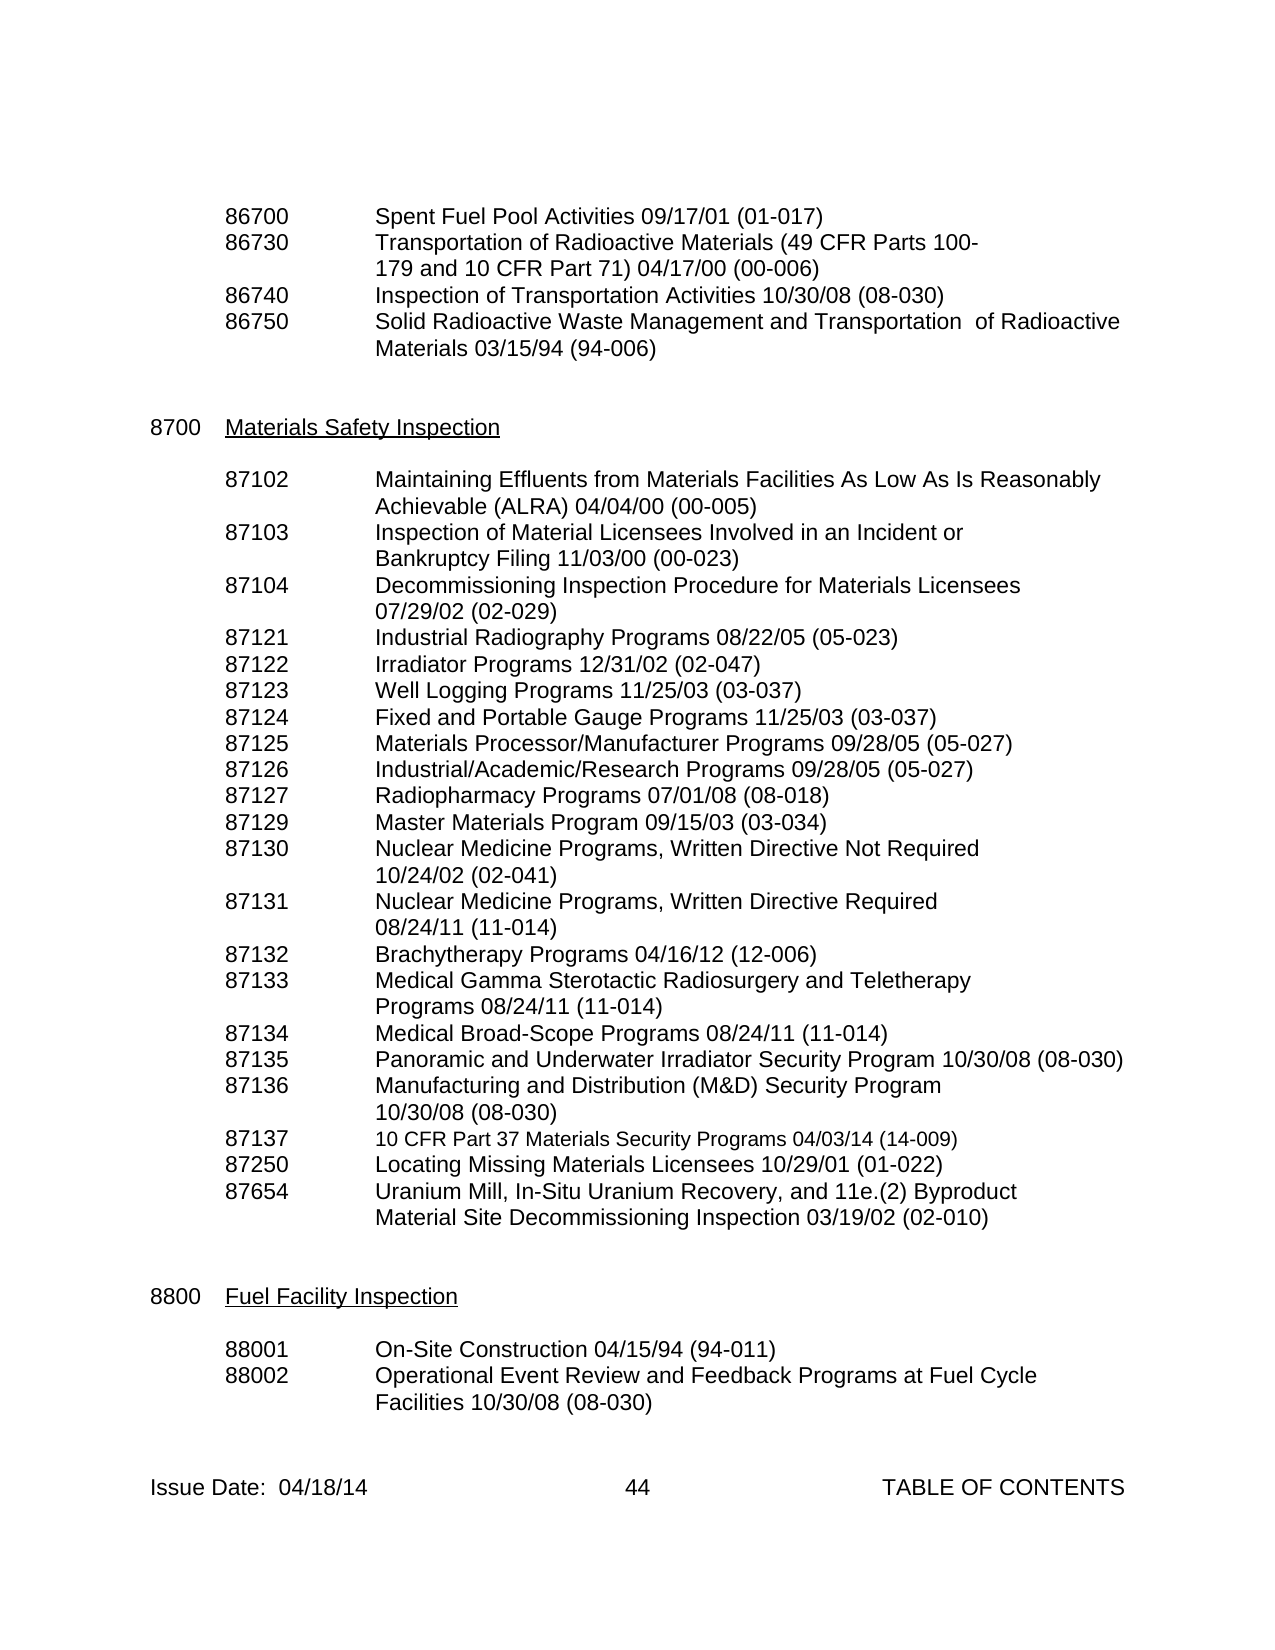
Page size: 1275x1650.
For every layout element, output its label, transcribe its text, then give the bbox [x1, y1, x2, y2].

text 87131 Nuclear Medicine Programs, Written Directive Required [150, 888, 1125, 914]
text Bankruptcy Filing 11/03/00 (00-023) [150, 545, 1125, 572]
text 86700 Spent Fuel Pool Activities 09/17/01 (01-017) [150, 203, 1125, 229]
text 87134 Medical Broad-Scope Programs 08/24/11 (11-014) [150, 1020, 1125, 1046]
text 87129 Master Materials Program 09/15/03 (03-034) [150, 809, 1125, 835]
text 88001 On-Site Construction 04/15/94 (94-011) [150, 1336, 1125, 1362]
text 10/24/02 (02-041) [150, 862, 1125, 888]
text 07/29/02 (02-029) [150, 598, 1125, 624]
text 87125 Materials Processor/Manufacturer Programs 09/28/05 (05-027) [150, 730, 1125, 756]
text 88002 Operational Event Review and Feedback Programs at Fuel Cycle Facilities 10/30/08 (08-030) [150, 1362, 1125, 1415]
text 86730 Transportation of Radioactive Materials (49 CFR Parts 100- [150, 229, 1125, 255]
text 87121 Industrial Radiography Programs 08/22/05 (05-023) [150, 624, 1125, 651]
text 87132 Brachytherapy Programs 04/16/12 (12-006) [150, 941, 1125, 967]
text 08/24/11 (11-014) [150, 914, 1125, 941]
text 8700 Materials Safety Inspection [150, 413, 1125, 440]
text 179 and 10 CFR Part 71) 04/17/00 (00-006) [150, 255, 1125, 282]
text 87123 Well Logging Programs 11/25/03 (03-037) [150, 677, 1125, 703]
text 86740 Inspection of Transportation Activities 10/30/08 (08-030) [150, 282, 1125, 308]
text 87137 10 CFR Part 37 Materials Security Programs 04/03/14 (14-009) [150, 1125, 1125, 1151]
text Programs 08/24/11 (11-014) [150, 993, 1125, 1020]
text 87250 Locating Missing Materials Licensees 10/29/01 (01-022) [150, 1151, 1125, 1178]
text 87135 Panoramic and Underwater Irradiator Security Program 10/30/08 (08-030) [150, 1046, 1125, 1072]
text 86750 Solid Radioactive Waste Management and Transportation of Radioactive Materials 03/15/94 (94-006) [150, 308, 1125, 361]
text 87102 Maintaining Effluents from Materials Facilities As Low As Is Reasonably Achievable (ALRA) 04/04/00 (00-005) [150, 466, 1125, 519]
text 87654 Uranium Mill, In-Situ Uranium Recovery, and 11e.(2) Byproduct [150, 1178, 1125, 1204]
text 87130 Nuclear Medicine Programs, Written Directive Not Required [150, 835, 1125, 862]
text 8800 Fuel Facility Inspection [150, 1283, 1125, 1309]
text 87104 Decommissioning Inspection Procedure for Materials Licensees [150, 572, 1125, 598]
text 87126 Industrial/Academic/Research Programs 09/28/05 (05-027) [150, 756, 1125, 782]
text 87127 Radiopharmacy Programs 07/01/08 (08-018) [150, 782, 1125, 809]
text 10/30/08 (08-030) [375, 1099, 1125, 1125]
text 87122 Irradiator Programs 12/31/02 (02-047) [150, 651, 1125, 677]
text 87103 Inspection of Material Licensees Involved in an Incident or [150, 519, 1125, 545]
text 87133 Medical Gamma Sterotactic Radiosurgery and Teletherapy [150, 967, 1125, 993]
text 87124 Fixed and Portable Gauge Programs 11/25/03 (03-037) [150, 703, 1125, 730]
text 87136 Manufacturing and Distribution (M&D) Security Program [225, 1072, 1125, 1099]
text Material Site Decommissioning Inspection 03/19/02 (02-010) [150, 1204, 1125, 1231]
